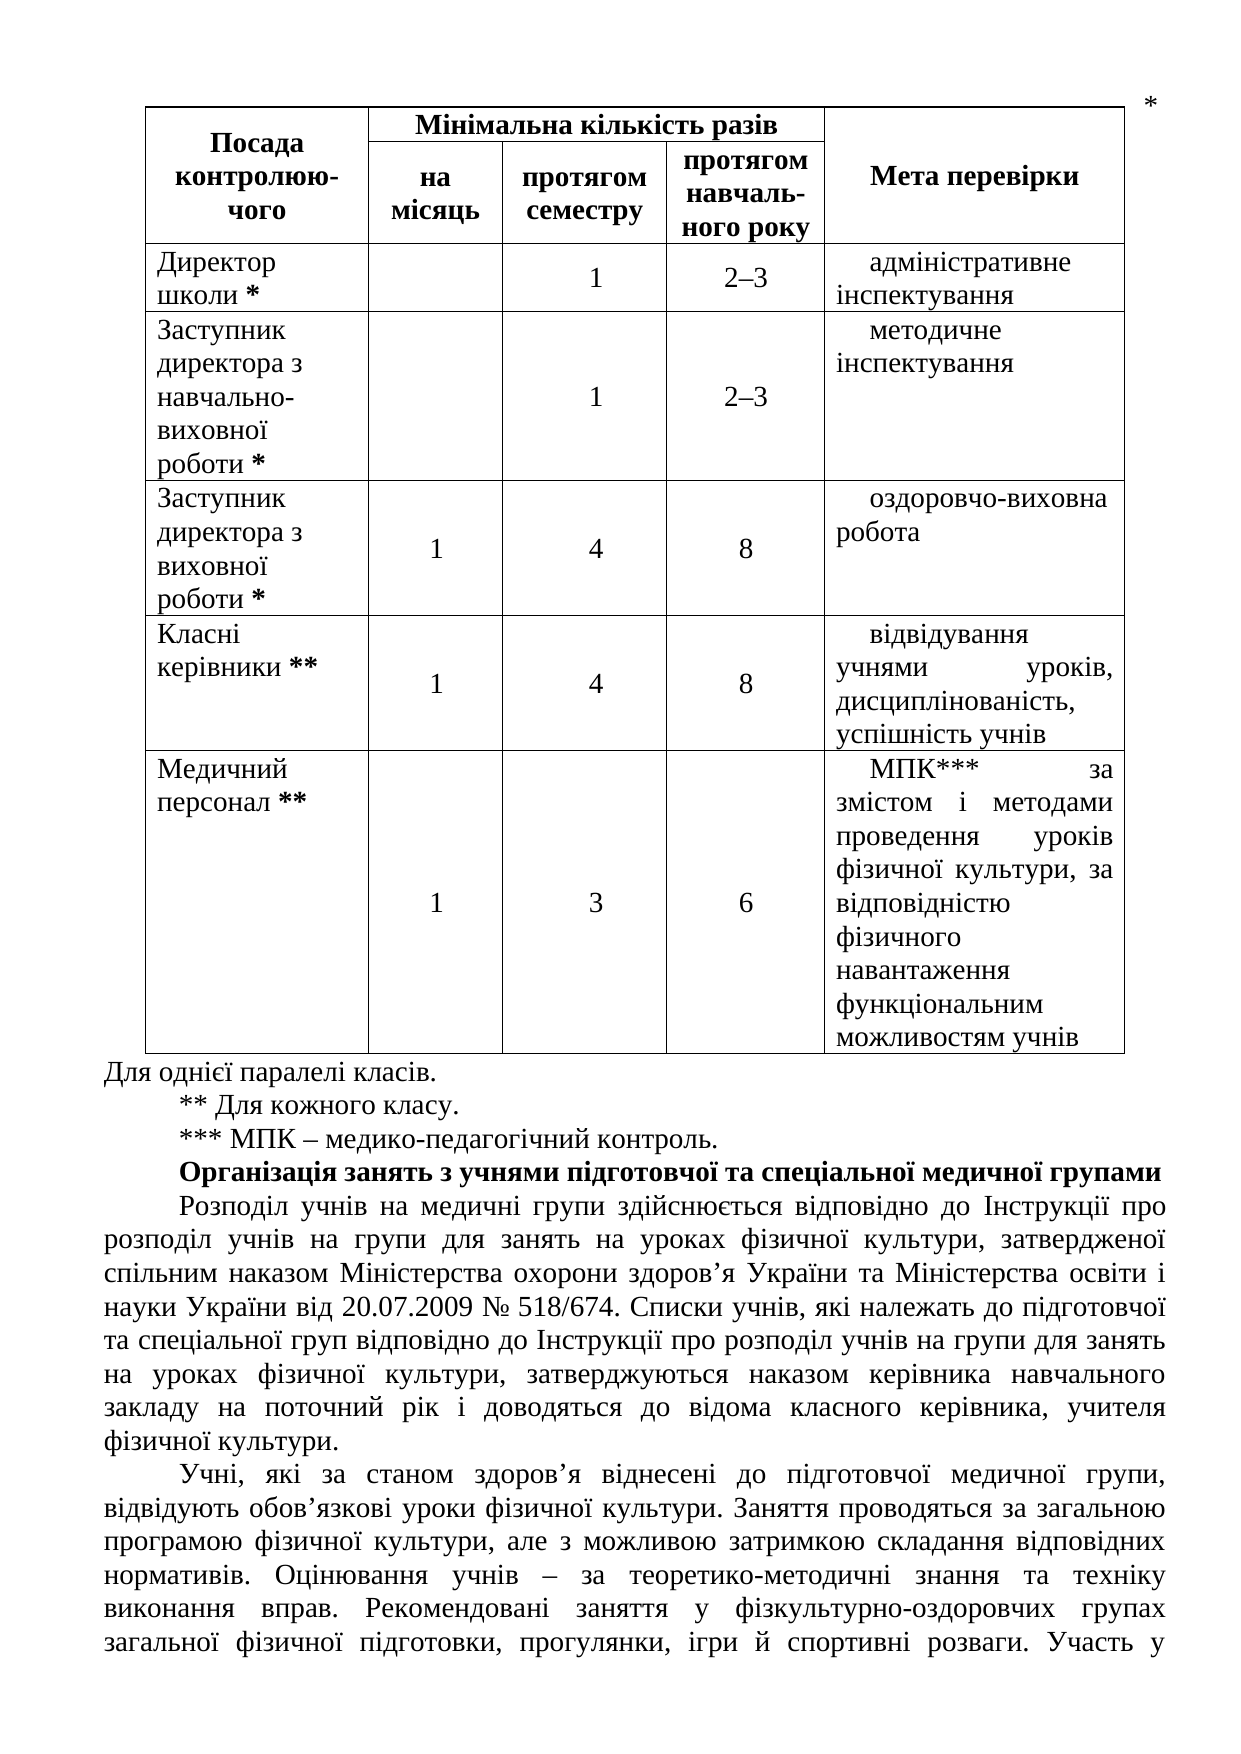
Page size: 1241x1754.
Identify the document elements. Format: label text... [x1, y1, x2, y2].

text ** Для кожного класу. [103, 1087, 1167, 1121]
table_cell 1 [369, 751, 502, 1053]
table_cell 1 [503, 312, 666, 479]
table_cell [369, 244, 502, 311]
table_cell 1 [503, 244, 666, 311]
table_cell Заступник директора з навчально-виховної роботи * [146, 312, 368, 479]
table_cell відвідування учнями уроків, дисциплінованість, успішність учнів [825, 616, 1124, 750]
table_header Мета перевірки [825, 108, 1124, 243]
text Розподіл учнів на медичні групи здійснюється відповідно до Інструкції про розподіл учнів на групи для занять на уроках фізичної культури, затвердженої спільним наказом Міністерства охорони здоров’я України та Міністерства освіти і науки України від 20.07.2009 № 518/674. Списки учнів, які належать до підготовчої та спеціальної груп відповідно до Інструкції про розподіл учнів на групи для занять на уроках фізичної культури, затверджуються наказом керівника навчального закладу на поточний рік і доводяться до відома класного керівника, учителя фізичної культури. [103, 1188, 1167, 1456]
table_cell Класні керівники ** [146, 616, 368, 750]
table_cell [369, 312, 502, 479]
table_cell 8 [667, 616, 824, 750]
table_cell 4 [503, 481, 666, 615]
table_header Посада контролюю-чого [146, 108, 368, 243]
table_cell Директор школи * [146, 244, 368, 311]
table_cell 2–3 [667, 244, 824, 311]
table_cell оздоровчо-виховна робота [825, 481, 1124, 615]
table_cell 1 [369, 616, 502, 750]
table_cell Медичний персонал ** [146, 751, 368, 1053]
table_cell протягом семестру [503, 142, 666, 243]
table_cell 4 [503, 616, 666, 750]
table_cell 1 [369, 481, 502, 615]
text *** МПК – медико-педагогічний контроль. [103, 1121, 1167, 1154]
table_cell методичне інспектування [825, 312, 1124, 479]
table_cell Заступник директора з виховної роботи * [146, 481, 368, 615]
table_cell 8 [667, 481, 824, 615]
table_cell 2–3 [667, 312, 824, 479]
table_header Мінімальна кількість разів [369, 108, 824, 141]
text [103, 1456, 1167, 1658]
table_cell протягом навчаль-ного року [667, 142, 824, 243]
table_cell адміністративне інспектування [825, 244, 1124, 311]
table_cell 6 [667, 751, 824, 1053]
text Організація занять з учнями підготовчої та спеціальної медичної групами [103, 1154, 1167, 1188]
table_cell МПК*** за змістом і методами проведення уроків фізичної культури, за відповідністю фізичного навантаження функціональним можливостям учнів [825, 751, 1124, 1053]
table_cell 3 [503, 751, 666, 1053]
text * Для однієї паралелі класів. [103, 88, 1167, 1087]
table_cell на місяць [369, 142, 502, 243]
